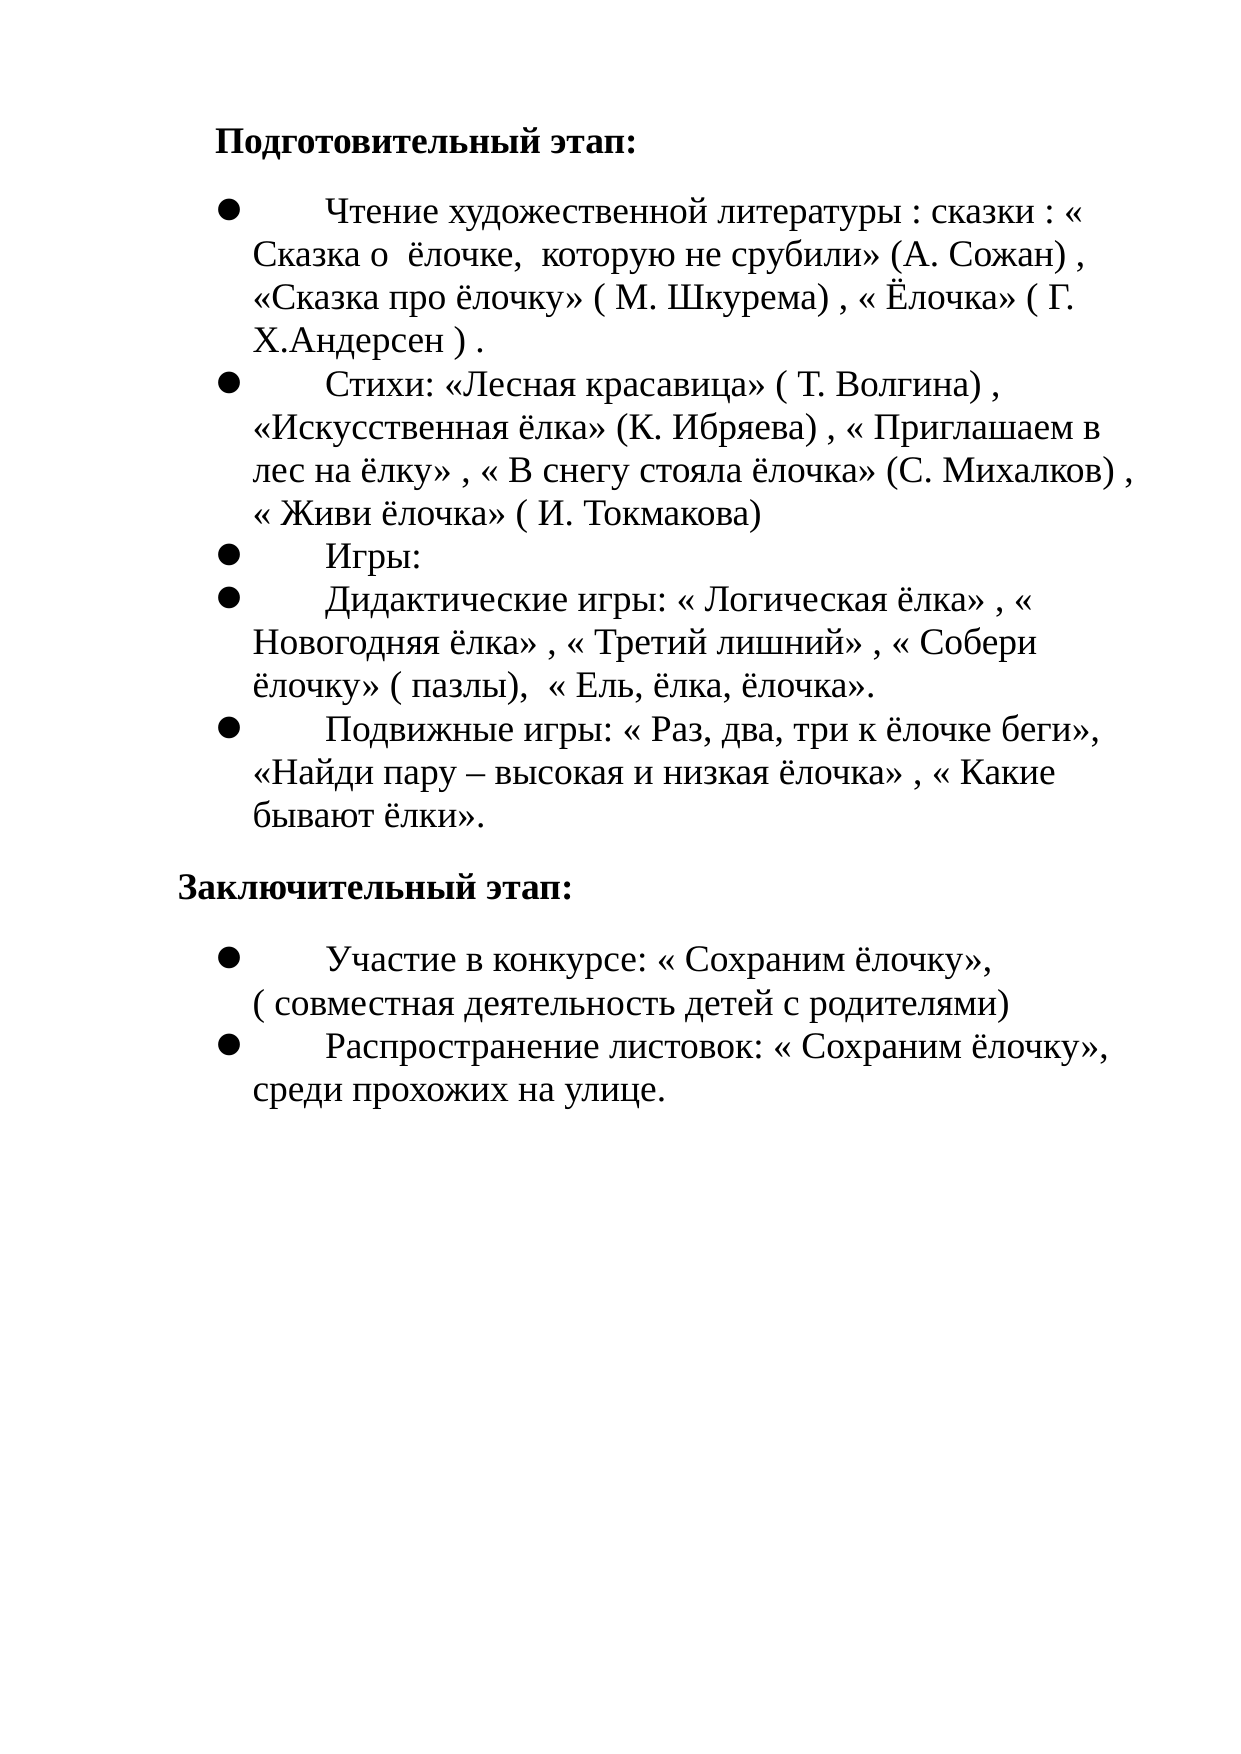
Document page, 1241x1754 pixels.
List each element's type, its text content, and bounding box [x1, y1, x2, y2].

list Подвижные игры: « Раз, два, три к ёлочке беги», «Найди пару – высокая и низкая ёлочка» , « Какие бывают ёлки». [215, 706, 1152, 835]
list ( совместная деятельность детей с родителями) [252, 980, 1152, 1023]
text Подготовительный этап: [215, 118, 1152, 161]
list Дидактические игры: « Логическая ёлка» , « Новогодняя ёлка» , « Третий лишний» , « Собери ёлочку» ( пазлы), « Ель, ёлка, ёлочка». [215, 577, 1152, 706]
list Стихи: «Лесная красавица» ( Т. Волгина) , «Искусственная ёлка» (К. Ибряева) , « Приглашаем в лес на ёлку» , « В снегу стояла ёлочка» (С. Михалков) , « Живи ёлочка» ( И. Токмакова) [215, 361, 1152, 533]
text Заключительный этап: [177, 864, 1152, 908]
list Игры: [215, 533, 1152, 577]
list Участие в конкурсе: « Сохраним ёлочку», [215, 937, 1152, 980]
list Распространение листовок: « Сохраним ёлочку», среди прохожих на улице. [215, 1023, 1152, 1109]
list Чтение художественной литературы : сказки : « Сказка о ёлочке, которую не срубили» (А. Сожан) , «Сказка про ёлочку» ( М. Шкурема) , « Ёлочка» ( Г. Х.Андерсен ) . [215, 188, 1152, 361]
